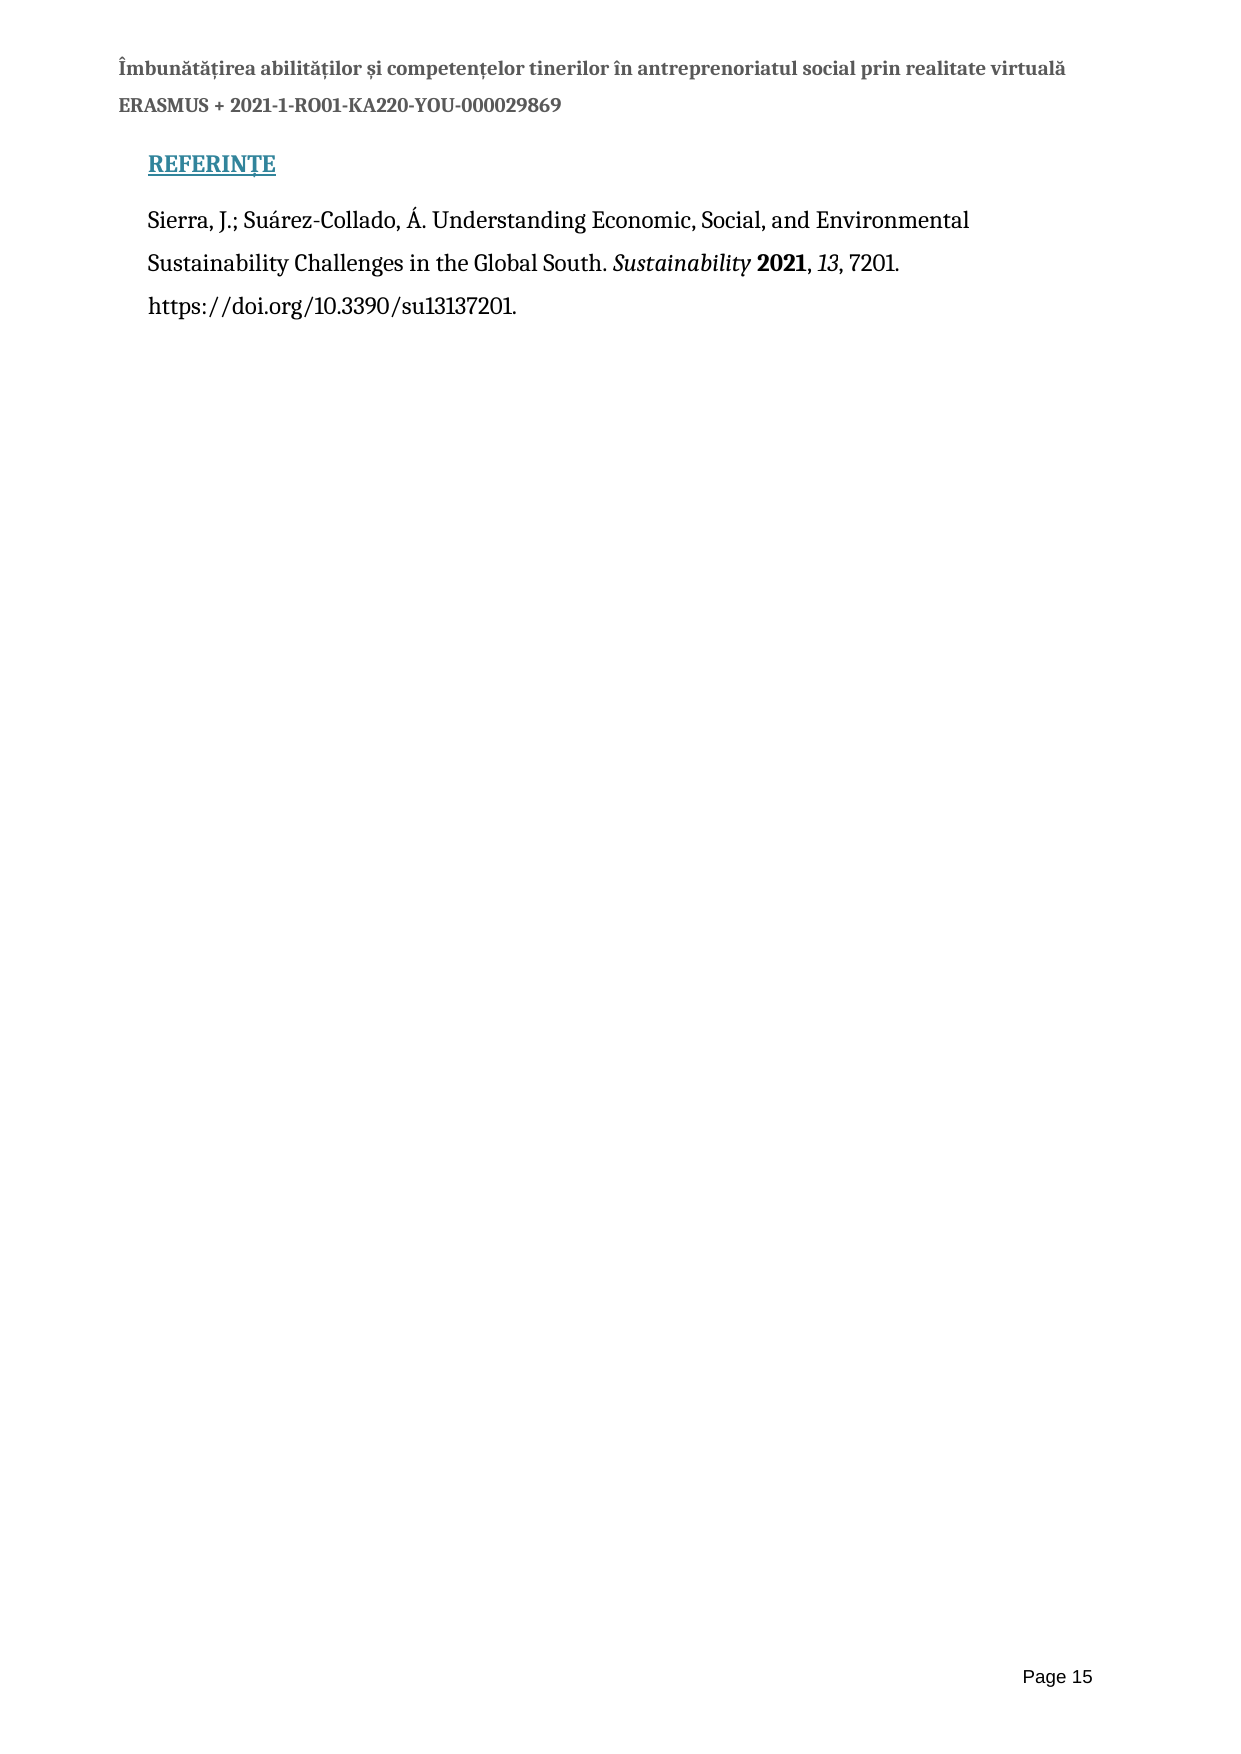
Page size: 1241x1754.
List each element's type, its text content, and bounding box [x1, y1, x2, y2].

text Sierra, J.; Suárez-Collado, Á. Understanding Economic, Social, and Environmental Sustainability Challenges in the Global South. Sustainability 2021, 13, 7201. https://doi.org/10.3390/su13137201. [148, 206, 1092, 321]
subtitle REFERINȚE [148, 150, 1092, 179]
